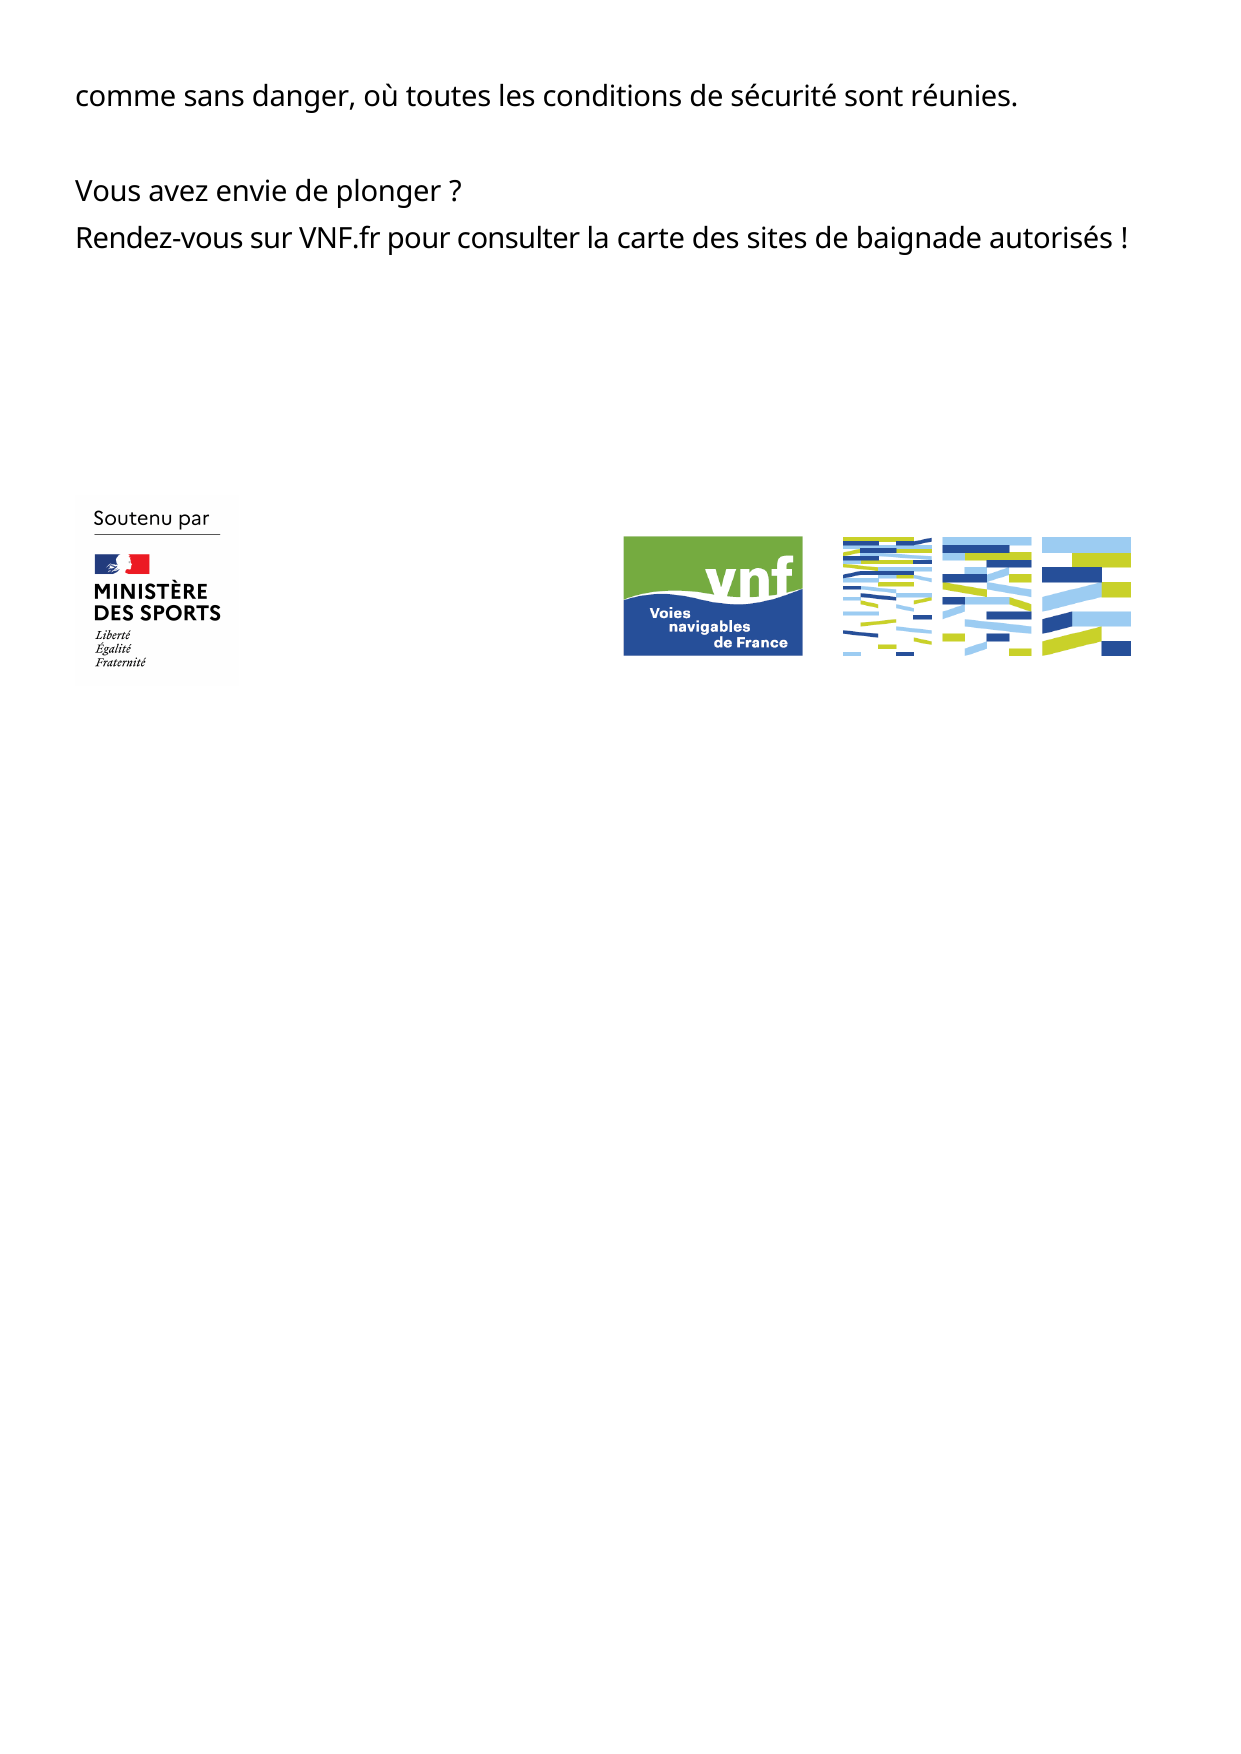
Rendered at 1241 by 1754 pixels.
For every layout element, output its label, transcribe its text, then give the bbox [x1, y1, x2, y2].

picture [612, 524, 1142, 667]
text Vous avez envie de plonger ? Rendez-vous sur VNF.fr pour consulter la carte des sites de baignade autorisés ! [75, 170, 1165, 257]
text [75, 75, 1165, 115]
picture [75, 495, 240, 686]
